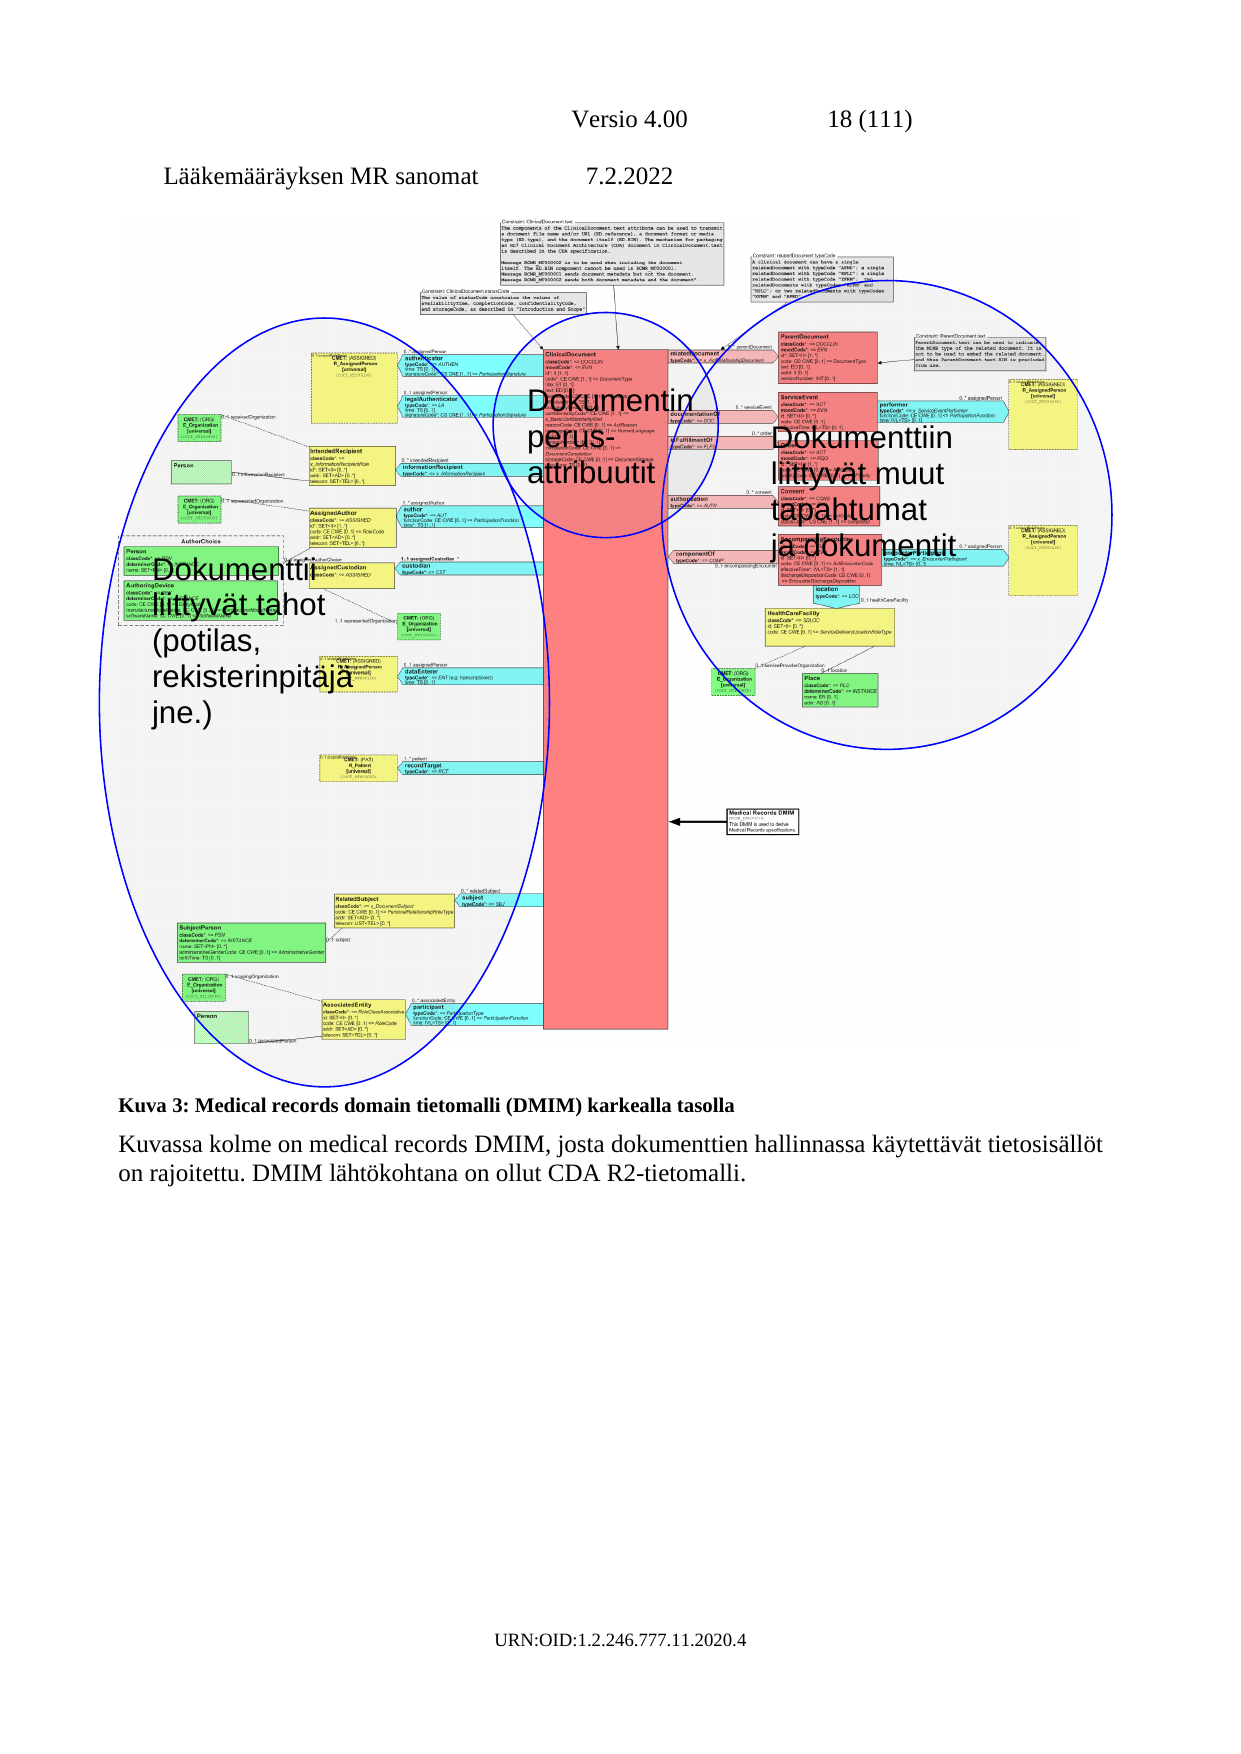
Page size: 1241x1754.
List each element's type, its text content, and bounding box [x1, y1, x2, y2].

text Kuva 3: Medical records domain tietomalli (DMIM) karkealla tasolla [118, 1093, 1122, 1117]
picture [430, 496, 1078, 1044]
picture [494, 314, 705, 536]
picture [118, 863, 218, 1044]
picture [118, 218, 1078, 542]
text Kuvassa kolme on medical records DMIM, josta dokumenttien hallinnassa käytettävät tietosisällöt on rajoitettu. DMIM lähtökohtana on ollut CDA R2-tietomalli. [118, 1129, 1122, 1187]
picture [118, 319, 548, 1044]
picture [663, 282, 1078, 748]
